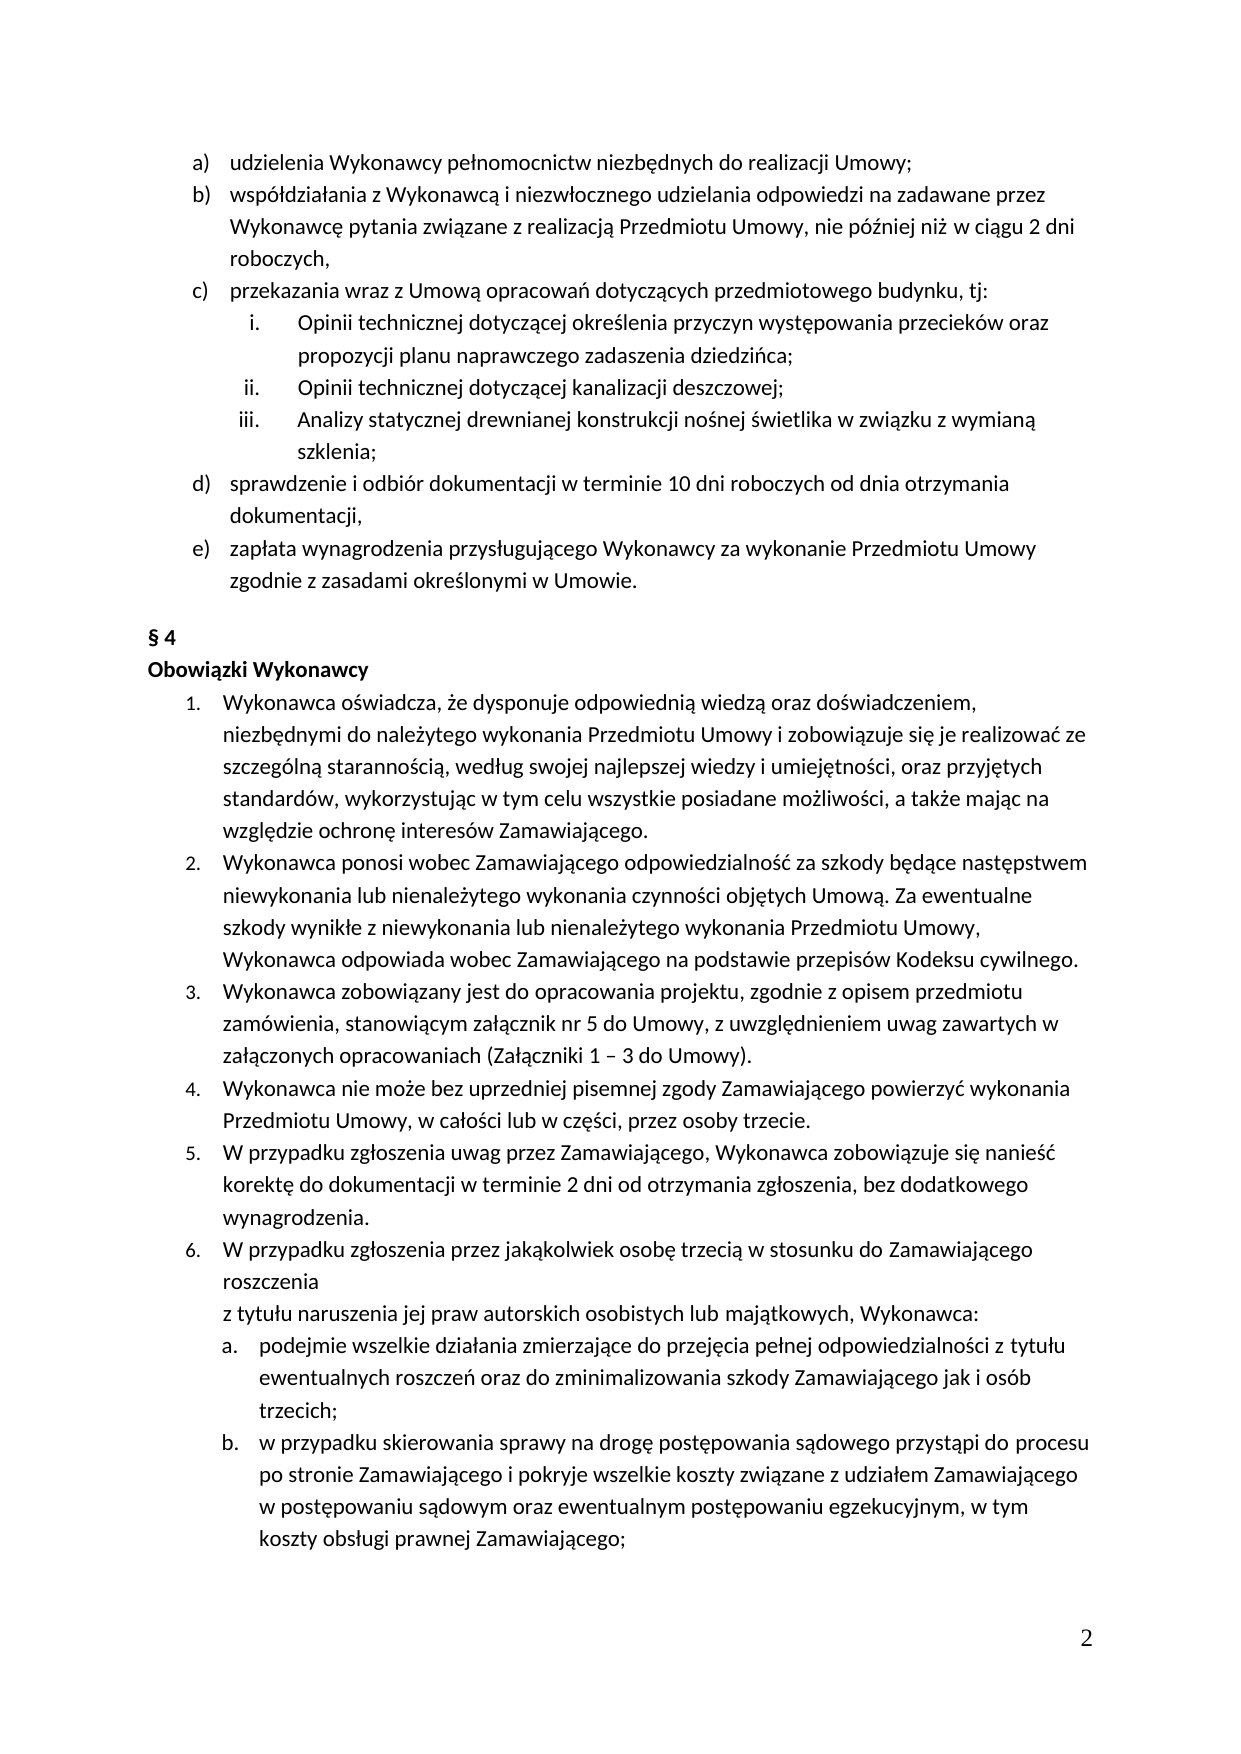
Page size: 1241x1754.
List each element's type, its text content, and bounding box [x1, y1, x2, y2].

list udzielenia Wykonawcy pełnomocnictw niezbędnych do realizacji Umowy; [192, 148, 1093, 176]
list sprawdzenie i odbiór dokumentacji w terminie 10 dni roboczych od dnia otrzymania dokumentacji, [192, 469, 1093, 530]
list Wykonawca zobowiązany jest do opracowania projektu, zgodnie z opisem przedmiotu zamówienia, stanowiącym załącznik nr 5 do Umowy, z uwzględnieniem uwag zawartych w załączonych opracowaniach (Załączniki 1 – 3 do Umowy). [185, 977, 1095, 1070]
list Wykonawca nie może bez uprzedniej pisemnej zgody Zamawiającego powierzyć wykonania Przedmiotu Umowy, w całości lub w części, przez osoby trzecie. [185, 1074, 1095, 1134]
list podejmie wszelkie działania zmierzające do przejęcia pełnej odpowiedzialności z tytułu ewentualnych roszczeń oraz do zminimalizowania szkody Zamawiającego jak i osób trzecich; [221, 1331, 1093, 1424]
list współdziałania z Wykonawcą i niezwłocznego udzielania odpowiedzi na zadawane przez Wykonawcę pytania związane z realizacją Przedmiotu Umowy, nie później niż w ciągu 2 dni roboczych, [192, 180, 1093, 272]
list W przypadku zgłoszenia przez jakąkolwiek osobę trzecią w stosunku do Zamawiającego roszczenia z tytułu naruszenia jej praw autorskich osobistych lub majątkowych, Wykonawca: [185, 1235, 1095, 1327]
text § 4 [148, 623, 1095, 651]
list zapłata wynagrodzenia przysługującego Wykonawcy za wykonanie Przedmiotu Umowy zgodnie z zasadami określonymi w Umowie. [192, 534, 1093, 594]
text Obowiązki Wykonawcy [148, 655, 1095, 683]
list w przypadku skierowania sprawy na drogę postępowania sądowego przystąpi do procesu po stronie Zamawiającego i pokryje wszelkie koszty związane z udziałem Zamawiającego w postępowaniu sądowym oraz ewentualnym postępowaniu egzekucyjnym, w tym koszty obsługi prawnej Zamawiającego; [221, 1428, 1093, 1552]
list przekazania wraz z Umową opracowań dotyczących przedmiotowego budynku, tj: [192, 276, 1093, 304]
list Wykonawca ponosi wobec Zamawiającego odpowiedzialność za szkody będące następstwem niewykonania lub nienależytego wykonania czynności objętych Umową. Za ewentualne szkody wynikłe z niewykonania lub nienależytego wykonania Przedmiotu Umowy, Wykonawca odpowiada wobec Zamawiającego na podstawie przepisów Kodeksu cywilnego. [185, 848, 1095, 973]
list Wykonawca oświadcza, że dysponuje odpowiednią wiedzą oraz doświadczeniem, niezbędnymi do należytego wykonania Przedmiotu Umowy i zobowiązuje się je realizować ze szczególną starannością, według swojej najlepszej wiedzy i umiejętności, oraz przyjętych standardów, wykorzystując w tym celu wszystkie posiadane możliwości, a także mając na względzie ochronę interesów Zamawiającego. [185, 688, 1095, 844]
list Opinii technicznej dotyczącej określenia przyczyn występowania przecieków oraz propozycji planu naprawczego zadaszenia dziedzińca; [260, 308, 1093, 369]
list Opinii technicznej dotyczącej kanalizacji deszczowej; [260, 373, 1093, 401]
list Analizy statycznej drewnianej konstrukcji nośnej świetlika w związku z wymianą szklenia; [260, 405, 1093, 465]
list W przypadku zgłoszenia uwag przez Zamawiającego, Wykonawca zobowiązuje się nanieść korektę do dokumentacji w terminie 2 dni od otrzymania zgłoszenia, bez dodatkowego wynagrodzenia. [185, 1138, 1095, 1231]
